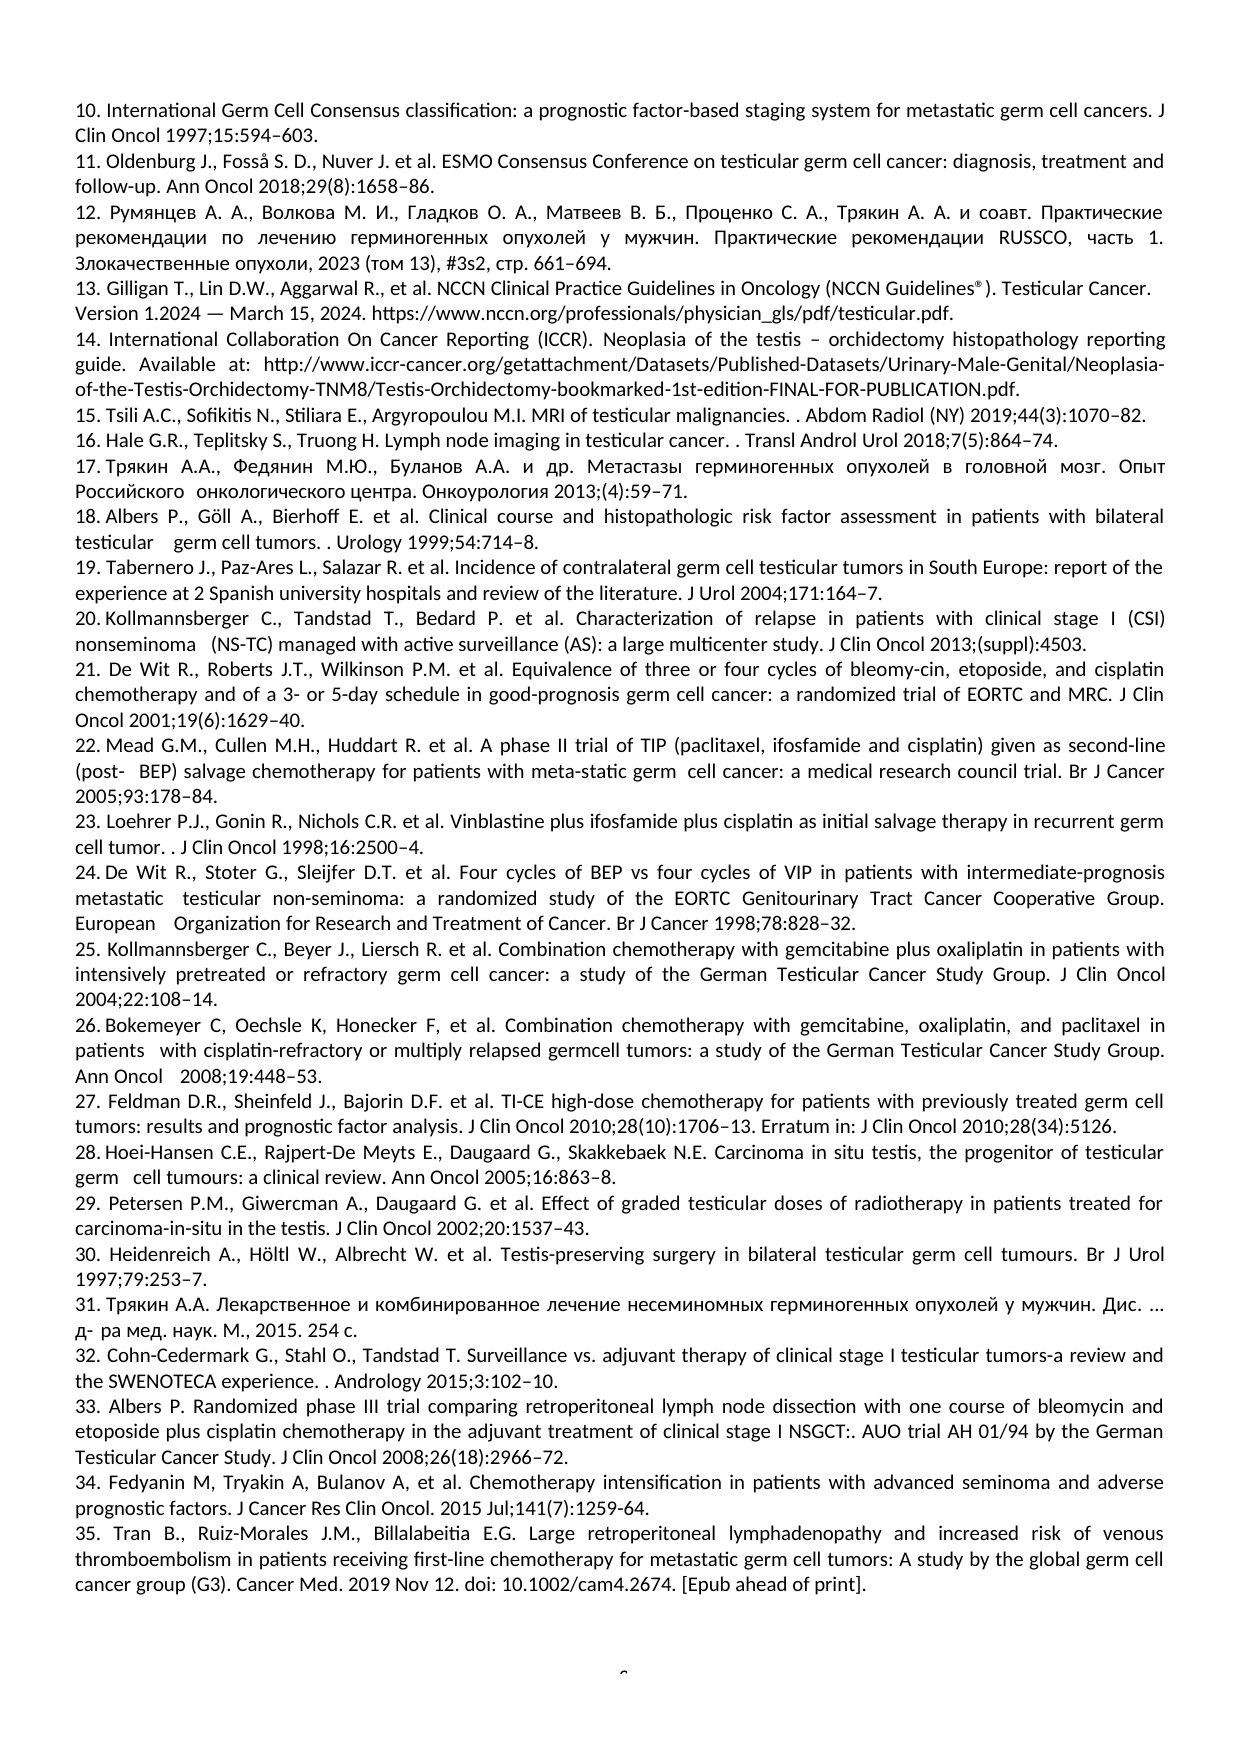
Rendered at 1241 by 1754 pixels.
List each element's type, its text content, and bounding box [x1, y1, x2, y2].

list International Collaboration On Cancer Reporting (ICCR). Neoplasia of the testis – orchidectomy histopathology reporting guide. Available at: http://www.iccr-cancer.org/getattachment/Datasets/Published-Datasets/Urinary-Male-Genital/Neoplasia- of-the-Testis-Orchidectomy-TNM8/Testis-Orchidectomy-bookmarked-1st-edition-FINAL-FOR-PUBLICATION.pdf. [75, 326, 1166, 402]
list De Wit R., Roberts J.T., Wilkinson P.M. et al. Equivalence of three or four cycles of bleomy-cin, etoposide, and cisplatin chemotherapy and of a 3- or 5-day schedule in good-prognosis germ cell cancer: a randomized trial of EORTC and MRC. J Clin Oncol 2001;19(6):1629–40. [75, 656, 1166, 732]
list Kollmannsberger C., Beyer J., Liersch R. et al. Combination chemotherapy with gemcitabine plus oxaliplatin in patients with intensively pretreated or refractory germ cell cancer: a study of the German Testicular Cancer Study Group. J Clin Oncol 2004;22:108–14. [75, 936, 1166, 1012]
text Version 1.2024 — March 15, 2024. https://www.nccn.org/professionals/physician_gls/pdf/testicular.pdf. [75, 300, 1178, 326]
list Petersen P.M., Giwercman A., Daugaard G. et al. Effect of graded testicular doses of radiotherapy in patients treated for carcinoma-in-situ in the testis. J Clin Oncol 2002;20:1537–43. [75, 1190, 1164, 1241]
list Gilligan T., Lin D.W., Aggarwal R., et al. NCCN Clinical Practice Guidelines in Oncology (NCCN Guidelines®). Testicular Cancer. [75, 275, 1178, 300]
list De Wit R., Stoter G., Sleijfer D.T. et al. Four cycles of BEP vs four cycles of VIP in patients with intermediate-prognosis metastatic testicular non-seminoma: a randomized study of the EORTC Genitourinary Tract Cancer Cooperative Group. European Organization for Research and Treatment of Cancer. Br J Cancer 1998;78:828–32. [75, 859, 1165, 936]
list Hoei-Hansen C.E., Rajpert-De Meyts E., Daugaard G., Skakkebaek N.E. Carcinoma in situ testis, the progenitor of testicular germ cell tumours: a clinical review. Ann Oncol 2005;16:863–8. [75, 1139, 1165, 1190]
list International Germ Cell Consensus сlassification: a prognostic factor-based staging system for metastatic germ cell cancers. J Clin Oncol 1997;15:594–603. [75, 97, 1165, 148]
list Loehrer P.J., Gonin R., Nichols C.R. et al. Vinblastine plus ifosfamide plus cisplatin as initial salvage therapy in recurrent germ cell tumor. . J Clin Oncol 1998;16:2500–4. [75, 809, 1165, 859]
list Heidenreich A., Höltl W., Albrecht W. et al. Testis-preserving surgery in bilateral testicular germ cell tumours. Br J Urol 1997;79:253–7. [75, 1241, 1166, 1292]
list Tsili A.C., Sofikitis N., Stiliara E., Argyropoulou M.I. MRI of testicular malignancies. . Abdom Radiol (NY) 2019;44(3):1070–82. [75, 402, 1178, 427]
list Bokemeyer C, Oechsle K, Honecker F, et al. Combination chemotherapy with gemcitabine, oxaliplatin, and paclitaxel in patients with cisplatin-refractory or multiply relapsed germcell tumors: a study of the German Testicular Cancer Study Group. Ann Oncol 2008;19:448–53. [75, 1012, 1166, 1088]
list Mead G.M., Cullen M.H., Huddart R. et al. A phase II trial of TIP (paclitaxel, ifosfamide and cisplatin) given as second-line (post- BEP) salvage chemotherapy for patients with meta-static germ cell cancer: a medical research council trial. Br J Cancer 2005;93:178–84. [75, 732, 1165, 809]
list Tran B., Ruiz-Morales J.M., Billalabeitia E.G. Large retroperitoneal lymphadenopathy and increased risk of venous thromboembolism in patients receiving first-line chemotherapy for metastatic germ cell tumors: A study by the global germ cell cancer group (G3). Cancer Med. 2019 Nov 12. doi: 10.1002/cam4.2674. [Epub ahead of print]. [75, 1520, 1164, 1597]
list Трякин А.А. Лекарственное и комбинированное лечение несеминомных герминогенных опухолей у мужчин. Дис. ... д- ра мед. наук. М., 2015. 254 с. [75, 1292, 1166, 1342]
list Albers P. Randomized phase III trial comparing retroperitoneal lymph node dissection with one course of bleomycin and etoposide plus cisplatin chemotherapy in the adjuvant treatment of clinical stage I NSGCT:. AUO trial AH 01/94 by the German Testicular Cancer Study. J Clin Oncol 2008;26(18):2966–72. [75, 1393, 1164, 1469]
list Albers P., Göll A., Bierhoff E. et al. Clinical course and histopathologic risk factor assessment in patients with bilateral testicular germ cell tumors. . Urology 1999;54:714–8. [75, 504, 1165, 554]
list Cohn-Cedermark G., Stahl O., Tandstad T. Surveillance vs. adjuvant therapy of clinical stage I testicular tumors-a review and the SWENOTECA experience. . Andrology 2015;3:102–10. [75, 1342, 1165, 1393]
list Румянцев А. А., Волкова М. И., Гладков О. А., Матвеев В. Б., Проценко С. А., Трякин А. А. и соавт. Практические рекомендации по лечению герминогенных опухолей у мужчин. Практические рекомендации RUSSCO, часть 1. Злокачественные опухоли, 2023 (том 13), #3s2, стр. 661–694. [75, 199, 1164, 275]
list Трякин А.А., Федянин М.Ю., Буланов А.А. и др. Метастазы герминогенных опухолей в головной мозг. Опыт Российского онкологического центра. Онкоурология 2013;(4):59–71. [75, 453, 1165, 504]
list Kollmannsberger C., Tandstad T., Bedard P. et al. Characterization of relapse in patients with clinical stage I (CSI) nonseminoma (NS-TC) managed with active surveillance (AS): a large multicenter study. J Clin Oncol 2013;(suppl):4503. [75, 605, 1165, 656]
list Fedyanin M, Tryakin A, Bulanov A, et al. Chemotherapy intensification in patients with advanced seminoma and adverse prognostic factors. J Cancer Res Clin Oncol. 2015 Jul;141(7):1259-64. [75, 1469, 1164, 1520]
list Tabernero J., Paz-Ares L., Salazar R. et al. Incidence of contralateral germ cell testicular tumors in South Europe: report of the experience at 2 Spanish university hospitals and review of the literature. J Urol 2004;171:164–7. [75, 554, 1164, 605]
list Hale G.R., Teplitsky S., Truong H. Lymph node imaging in testicular cancer. . Transl Androl Urol 2018;7(5):864–74. [75, 427, 1178, 453]
list Feldman D.R., Sheinfeld J., Bajorin D.F. et al. TI-CE high-dose chemotherapy for patients with previously treated germ cell tumors: results and prognostic factor analysis. J Clin Oncol 2010;28(10):1706–13. Erratum in: J Clin Oncol 2010;28(34):5126. [75, 1088, 1165, 1139]
text 11. Oldenburg J., Fosså S. D., Nuver J. et al. ESMO Consensus Conference on testicular germ cell cancer: diagnosis, treatment and follow-up. Ann Oncol 2018;29(8):1658–86. [75, 148, 1166, 199]
